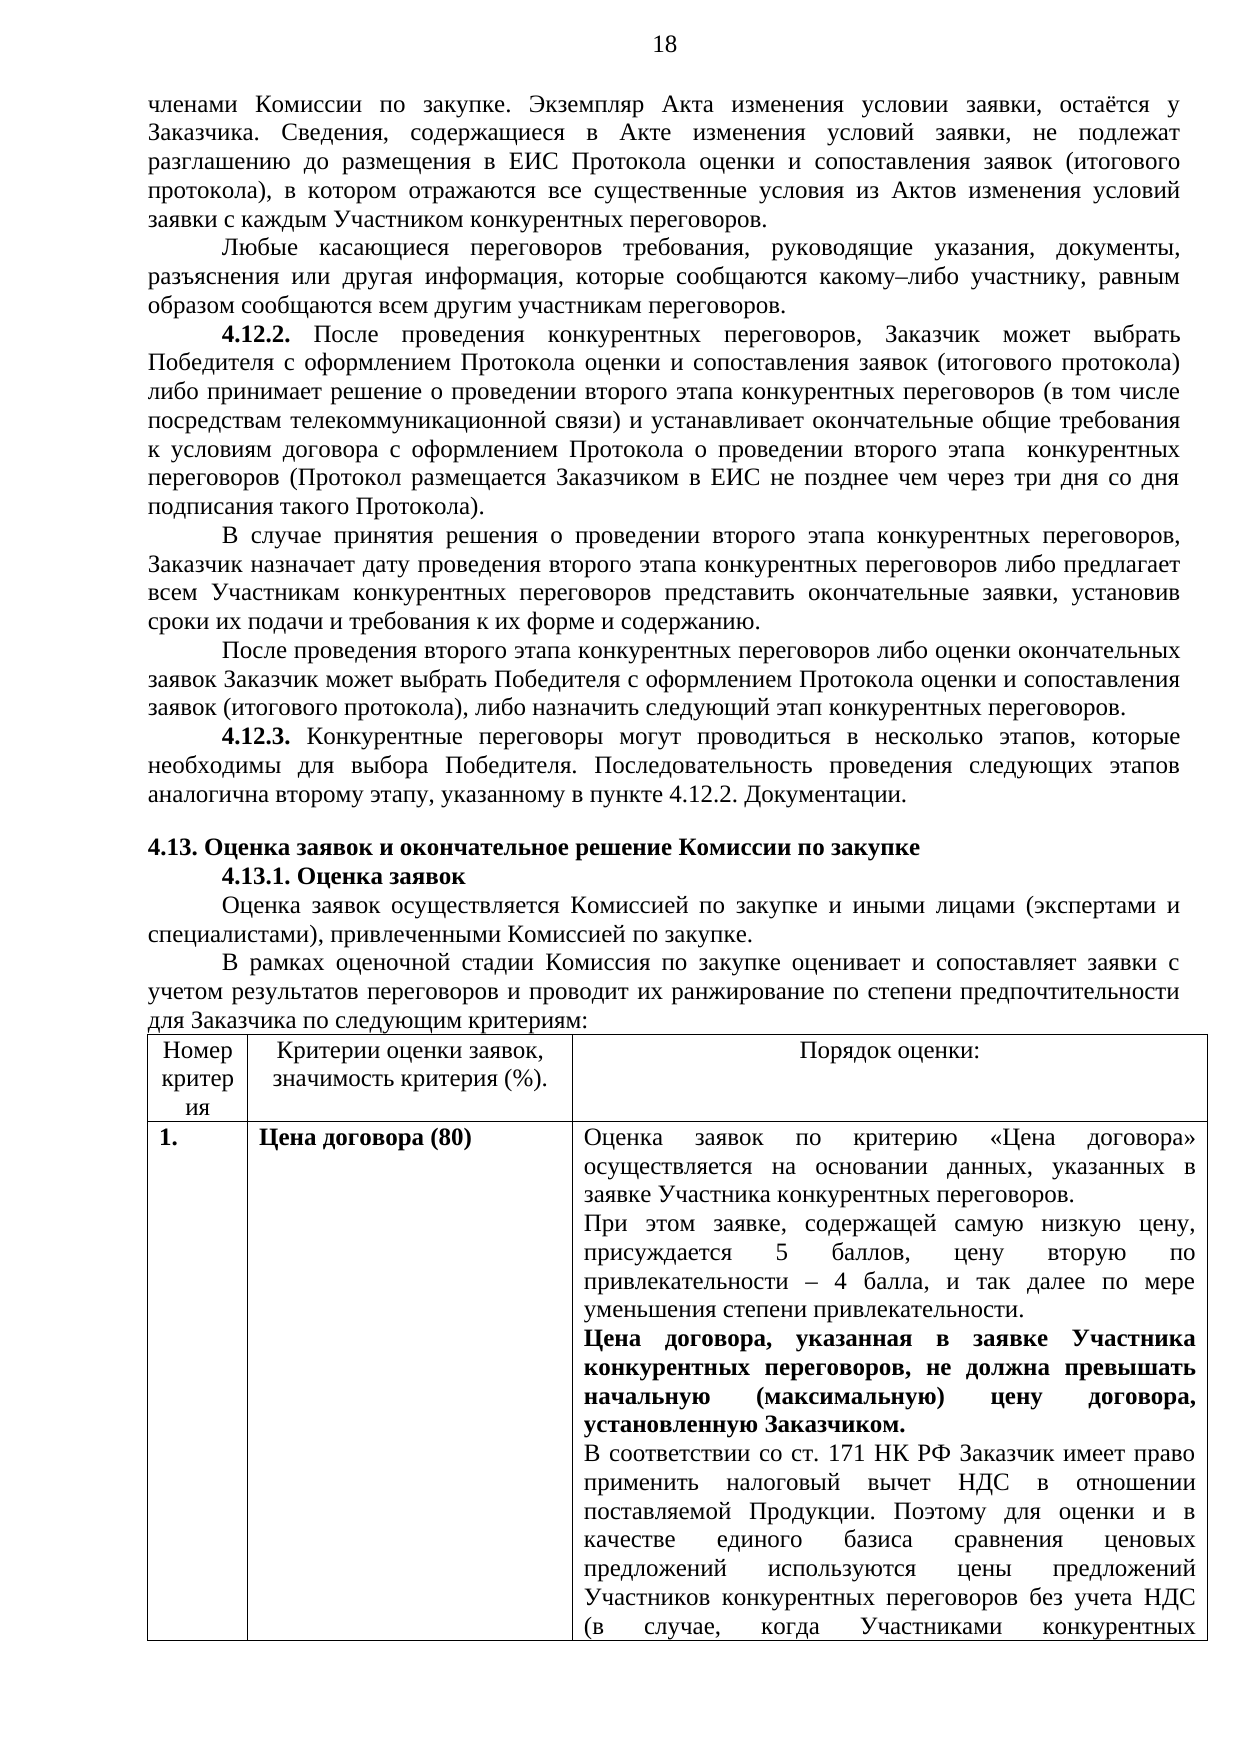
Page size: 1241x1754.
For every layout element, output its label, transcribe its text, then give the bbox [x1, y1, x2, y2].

text 4.13. Оценка заявок и окончательное решение Комиссии по закупке [148, 832, 1181, 861]
table_header Номер критерия [148, 1035, 247, 1121]
table_header Критерии оценки заявок, значимость критерия (%). [248, 1035, 572, 1121]
table_header Порядок оценки: [573, 1035, 1207, 1121]
text 4.13.1. Оценка заявок [148, 861, 1181, 890]
text После проведения второго этапа конкурентных переговоров либо оценки окончательных заявок Заказчик может выбрать Победителя с оформлением Протокола оценки и сопоставления заявок (итогового протокола), либо назначить следующий этап конкурентных переговоров. [148, 635, 1181, 721]
text 4.12.2. После проведения конкурентных переговоров, Заказчик может выбрать Победителя с оформлением Протокола оценки и сопоставления заявок (итогового протокола) либо принимает решение о проведении второго этапа конкурентных переговоров (в том числе посредствам телекоммуникационной связи) и устанавливает окончательные общие требования к условиям договора с оформлением Протокола о проведении второго этапа конкурентных переговоров (Протокол размещается Заказчиком в ЕИС не позднее чем через три дня со дня подписания такого Протокола). [148, 319, 1181, 520]
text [148, 89, 1181, 232]
table_cell Цена договора (80) [248, 1122, 572, 1639]
text Любые касающиеся переговоров требования, руководящие указания, документы, разъяснения или другая информация, которые сообщаются какому–либо участнику, равным образом сообщаются всем другим участникам переговоров. [148, 232, 1181, 319]
text В рамках оценочной стадии Комиссия по закупке оценивает и сопоставляет заявки с учетом результатов переговоров и проводит их ранжирование по степени предпочтительности для Заказчика по следующим критериям: [148, 947, 1181, 1034]
table_cell 1. [148, 1122, 247, 1639]
text 4.12.3. Конкурентные переговоры могут проводиться в несколько этапов, которые необходимы для выбора Победителя. Последовательность проведения следующих этапов аналогична второму этапу, указанному в пункте 4.12.2. Документации. [148, 721, 1181, 807]
text В случае принятия решения о проведении второго этапа конкурентных переговоров, Заказчик назначает дату проведения второго этапа конкурентных переговоров либо предлагает всем Участникам конкурентных переговоров представить окончательные заявки, установив сроки их подачи и требования к их форме и содержанию. [148, 520, 1181, 635]
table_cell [573, 1122, 1207, 1639]
text Оценка заявок осуществляется Комиссией по закупке и иными лицами (экспертами и специалистами), привлеченными Комиссией по закупке. [148, 890, 1181, 947]
